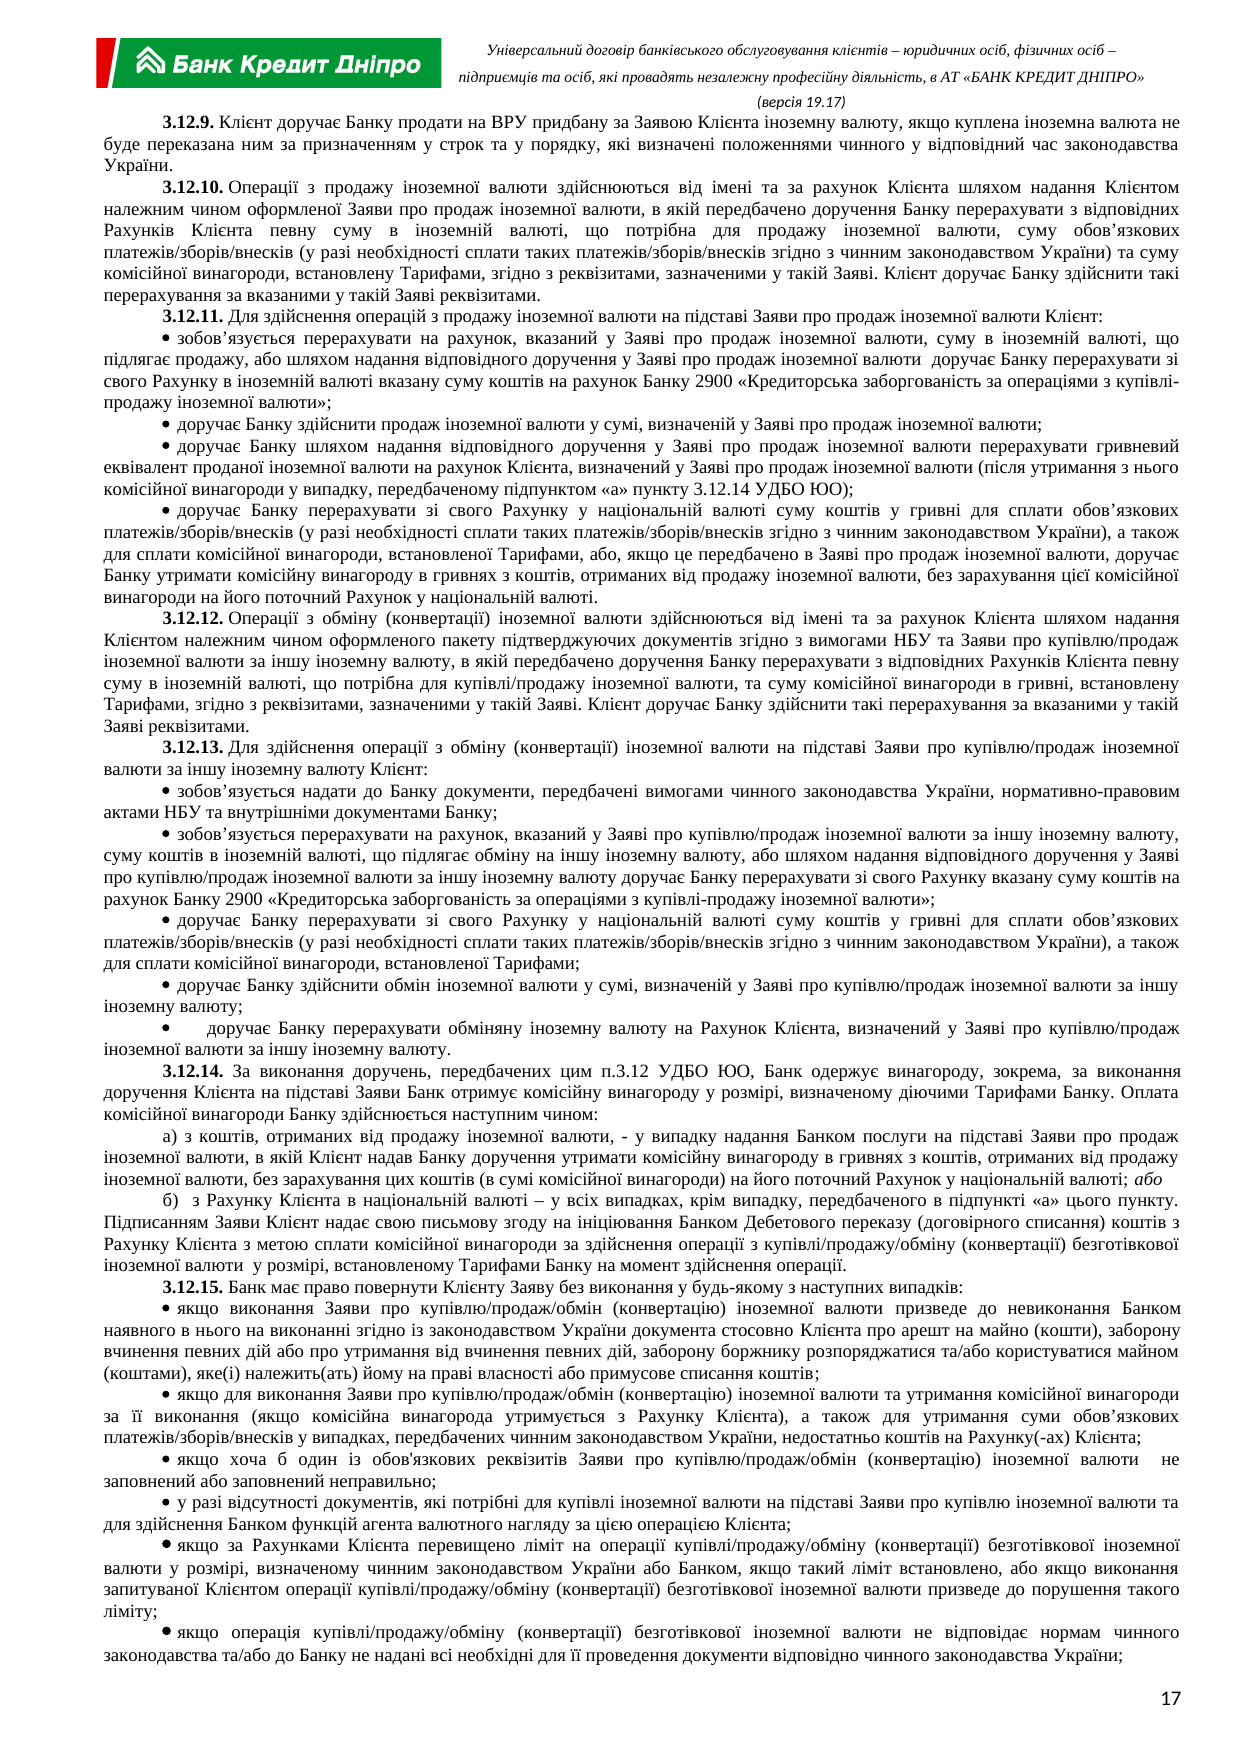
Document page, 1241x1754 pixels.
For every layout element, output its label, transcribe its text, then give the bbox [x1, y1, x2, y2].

list доручає Банку перерахувати зі свого Рахунку у національній валюті суму коштів у гривні для сплати обов’язкових платежів/зборів/внесків (у разі необхідності сплати таких платежів/зборів/внесків згідно з чинним законодавством України), а також для сплати комісійної винагороди, встановленої Тарифами; [103, 909, 1181, 974]
list у разі відсутності документів, які потрібні для купівлі іноземної валюти на підставі Заяви про купівлю іноземної валюти та для здійснення Банком функцій агента валютного нагляду за цією операцією Клієнта; [103, 1491, 1181, 1534]
list Операції з обміну (конвертації) іноземної валюти здійснюються від імені та за рахунок Клієнта шляхом надання Клієнтом належним чином оформленого пакету підтверджуючих документів згідно з вимогами НБУ та Заяви про купівлю/продаж іноземної валюти за іншу іноземну валюту, в якій передбачено доручення Банку перерахувати з відповідних Рахунків Клієнта певну суму в іноземній валюті, що потрібна для купівлі/продажу іноземної валюти, та суму комісійної винагороди в гривні, встановлену Тарифами, згідно з реквізитами, зазначеними у такій Заяві. Клієнт доручає Банку здійснити такі перерахування за вказаними у такій Заяві реквізитами. [103, 607, 1181, 736]
list якщо за Рахунками Клієнта перевищено ліміт на операції купівлі/продажу/обміну (конвертації) безготівкової іноземної валюти у розмірі, визначеному чинним законодавством України або Банком, якщо такий ліміт встановлено, або якщо виконання запитуваної Клієнтом операції купівлі/продажу/обміну (конвертації) безготівкової іноземної валюти призведе до порушення такого ліміту; [103, 1534, 1181, 1621]
list доручає Банку перерахувати обміняну іноземну валюту на Рахунок Клієнта, визначений у Заяві про купівлю/продаж іноземної валюти за іншу іноземну валюту. [103, 1017, 1181, 1060]
list Операції з продажу іноземної валюти здійснюються від імені та за рахунок Клієнта шляхом надання Клієнтом належним чином оформленої Заяви про продаж іноземної валюти, в якій передбачено доручення Банку перерахувати з відповідних Рахунків Клієнта певну суму в іноземній валюті, що потрібна для продажу іноземної валюти, суму обов’язкових платежів/зборів/внесків (у разі необхідності сплати таких платежів/зборів/внесків згідно з чинним законодавством України) та суму комісійної винагороди, встановлену Тарифами, згідно з реквізитами, зазначеними у такій Заяві. Клієнт доручає Банку здійснити такі перерахування за вказаними у такій Заяві реквізитами. [103, 176, 1181, 305]
list якщо операція купівлі/продажу/обміну (конвертації) безготівкової іноземної валюти не відповідає нормам чинного законодавства та/або до Банку не надані всі необхідні для її проведення документи відповідно чинного законодавства України; [103, 1621, 1181, 1665]
picture [96, 38, 442, 88]
list зобов’язується перерахувати на рахунок, вказаний у Заяві про продаж іноземної валюти, суму в іноземній валюті, що підлягає продажу, або шляхом надання відповідного доручення у Заяві про продаж іноземної валюти доручає Банку перерахувати зі свого Рахунку в іноземній валюті вказану суму коштів на рахунок Банку 2900 «Кредиторська заборгованість за операціями з купівлі-продажу іноземної валюти»; [103, 327, 1181, 413]
list доручає Банку здійснити обмін іноземної валюти у сумі, визначеній у Заяві про купівлю/продаж іноземної валюти за іншу іноземну валюту; [103, 974, 1181, 1017]
list Клієнт доручає Банку продати на ВРУ придбану за Заявою Клієнта іноземну валюту, якщо куплена іноземна валюта не буде переказана ним за призначенням у строк та у порядку, які визначені положеннями чинного у відповідний час законодавства України. [103, 85, 1181, 176]
text 3.12.14. За виконання доручень, передбачених цим п.3.12 УДБО ЮО, Банк одержує винагороду, зокрема, за виконання доручення Клієнта на підставі Заяви Банк отримує комісійну винагороду у розмірі, визначеному діючими Тарифами Банку. Оплата комісійної винагороди Банку здійснюється наступним чином: [103, 1060, 1181, 1124]
list якщо для виконання Заяви про купівлю/продаж/обмін (конвертацію) іноземної валюти та утримання комісійної винагороди за її виконання (якщо комісійна винагорода утримується з Рахунку Клієнта), а також для утримання суми обов’язкових платежів/зборів/внесків у випадках, передбачених чинним законодавством України, недостатньо коштів на Рахунку(-ах) Клієнта; [103, 1383, 1181, 1448]
list з коштів, отриманих від продажу іноземної валюти, - у випадку надання Банком послуги на підставі Заяви про продаж іноземної валюти, в якій Клієнт надав Банку доручення утримати комісійну винагороду в гривнях з коштів, отриманих від продажу іноземної валюти, без зарахування цих коштів (в сумі комісійної винагороди) на його поточний Рахунок у національній валюті; або [103, 1124, 1181, 1189]
list зобов’язується надати до Банку документи, передбачені вимогами чинного законодавства України, нормативно-правовим актами НБУ та внутрішніми документами Банку; [103, 779, 1181, 823]
list доручає Банку здійснити продаж іноземної валюти у сумі, визначеній у Заяві про продаж іноземної валюти; [103, 413, 1181, 434]
list Для здійснення операції з обміну (конвертації) іноземної валюти на підставі Заяви про купівлю/продаж іноземної валюти за іншу іноземну валюту Клієнт: [103, 736, 1181, 779]
list доручає Банку шляхом надання відповідного доручення у Заяві про продаж іноземної валюти перерахувати гривневий еквівалент проданої іноземної валюти на рахунок Клієнта, визначений у Заяві про продаж іноземної валюти (після утримання з нього комісійної винагороди у випадку, передбаченому підпунктом «а» пункту 3.12.14 УДБО ЮО); [103, 434, 1181, 499]
list якщо виконання Заяви про купівлю/продаж/обмін (конвертацію) іноземної валюти призведе до невиконання Банком наявного в нього на виконанні згідно із законодавством України документа стосовно Клієнта про арешт на майно (кошти), заборону вчинення певних дій або про утримання від вчинення певних дій, заборону боржнику розпоряджатися та/або користуватися майном (коштами), яке(і) належить(ать) йому на праві власності або примусове списання коштів; [103, 1297, 1181, 1383]
list зобов’язується перерахувати на рахунок, вказаний у Заяві про купівлю/продаж іноземної валюти за іншу іноземну валюту, суму коштів в іноземній валюті, що підлягає обміну на іншу іноземну валюту, або шляхом надання відповідного доручення у Заяві про купівлю/продаж іноземної валюти за іншу іноземну валюту доручає Банку перерахувати зі свого Рахунку вказану суму коштів на рахунок Банку 2900 «Кредиторська заборгованість за операціями з купівлі-продажу іноземної валюти»; [103, 823, 1181, 909]
list Для здійснення операцій з продажу іноземної валюти на підставі Заяви про продаж іноземної валюти Клієнт: [103, 305, 1181, 327]
list з Рахунку Клієнта в національній валюті – у всіх випадках, крім випадку, передбаченого в підпункті «а» цього пункту. Підписанням Заяви Клієнт надає свою письмову згоду на ініціювання Банком Дебетового переказу (договірного списання) коштів з Рахунку Клієнта з метою сплати комісійної винагороди за здійснення операції з купівлі/продажу/обміну (конвертації) безготівкової іноземної валюти у розмірі, встановленому Тарифами Банку на момент здійснення операції. [103, 1189, 1181, 1276]
list якщо хоча б один із обов'язкових реквізитів Заяви про купівлю/продаж/обмін (конвертацію) іноземної валюти не заповнений або заповнений неправильно; [103, 1448, 1181, 1491]
list доручає Банку перерахувати зі свого Рахунку у національній валюті суму коштів у гривні для сплати обов’язкових платежів/зборів/внесків (у разі необхідності сплати таких платежів/зборів/внесків згідно з чинним законодавством України), а також для сплати комісійної винагороди, встановленої Тарифами, або, якщо це передбачено в Заяві про продаж іноземної валюти, доручає Банку утримати комісійну винагороду в гривнях з коштів, отриманих від продажу іноземної валюти, без зарахування цієї комісійної винагороди на його поточний Рахунок у національній валюті. [103, 499, 1181, 607]
text 3.12.15. Банк має право повернути Клієнту Заяву без виконання у будь-якому з наступних випадків: [162, 1276, 1181, 1297]
